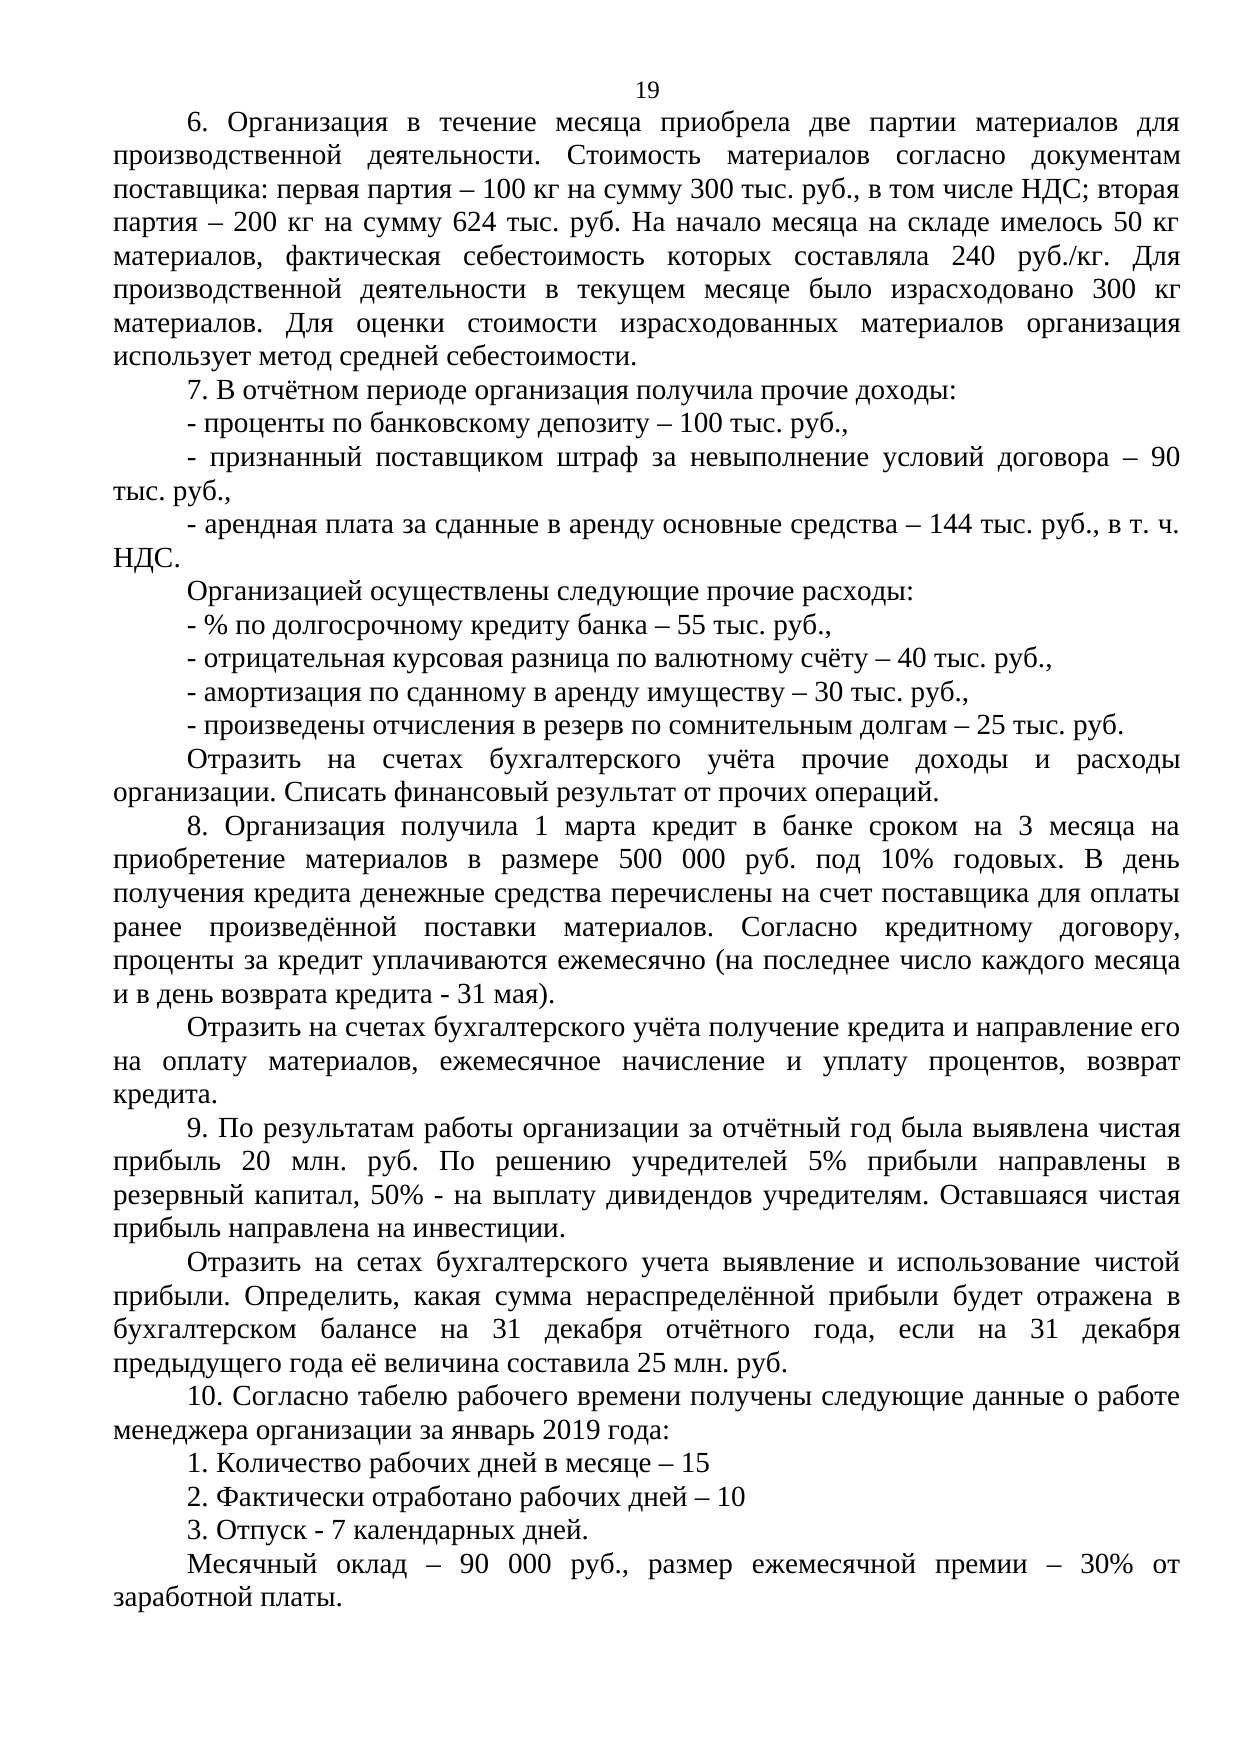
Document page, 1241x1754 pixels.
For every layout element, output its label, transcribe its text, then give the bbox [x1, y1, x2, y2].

text - признанный поставщиком штраф за невыполнение условий договора – 90 тыс. руб., [113, 439, 1181, 506]
text 3. Отпуск - 7 календарных дней. [113, 1512, 1181, 1546]
text 8. Организация получила 1 марта кредит в банке сроком на 3 месяца на приобретение материалов в размере 500 000 руб. под 10% годовых. В день получения кредита денежные средства перечислены на счет поставщика для оплаты ранее произведённой поставки материалов. Согласно кредитному договору, проценты за кредит уплачиваются ежемесячно (на последнее число каждого месяца и в день возврата кредита - 31 мая). [113, 808, 1181, 1009]
text 1. Количество рабочих дней в месяце – 15 [113, 1445, 1181, 1479]
text 6. Организация в течение месяца приобрела две партии материалов для производственной деятельности. Стоимость материалов согласно документам поставщика: первая партия – 100 кг на сумму 300 тыс. руб., в том числе НДС; вторая партия – 200 кг на сумму 624 тыс. руб. На начало месяца на складе имелось 50 кг материалов, фактическая себестоимость которых составляла 240 руб./кг. Для производственной деятельности в текущем месяце было израсходовано 300 кг материалов. Для оценки стоимости израсходованных материалов организация использует метод средней себестоимости. [113, 104, 1181, 372]
text - проценты по банковскому депозиту – 100 тыс. руб., [113, 406, 1181, 439]
text Отразить на счетах бухгалтерского учёта прочие доходы и расходы организации. Списать финансовый результат от прочих операций. [113, 741, 1181, 808]
text 7. В отчётном периоде организация получила прочие доходы: [113, 372, 1181, 406]
text - произведены отчисления в резерв по сомнительным долгам – 25 тыс. руб. [113, 707, 1181, 741]
text - арендная плата за сданные в аренду основные средства – 144 тыс. руб., в т. ч. НДС. [113, 506, 1181, 573]
text - амортизация по сданному в аренду имуществу – 30 тыс. руб., [113, 674, 1181, 707]
text - % по долгосрочному кредиту банка – 55 тыс. руб., [113, 607, 1181, 640]
text 2. Фактически отработано рабочих дней – 10 [113, 1479, 1181, 1512]
text Организацией осуществлены следующие прочие расходы: [113, 573, 1181, 607]
text - отрицательная курсовая разница по валютному счёту – 40 тыс. руб., [113, 640, 1181, 674]
text Отразить на счетах бухгалтерского учёта получение кредита и направление его на оплату материалов, ежемесячное начисление и уплату процентов, возврат кредита. [113, 1009, 1181, 1110]
text Месячный оклад – 90 000 руб., размер ежемесячной премии – 30% от заработной платы. [113, 1546, 1181, 1613]
text Отразить на сетах бухгалтерского учета выявление и использование чистой прибыли. Определить, какая сумма нераспределённой прибыли будет отражена в бухгалтерском балансе на 31 декабря отчётного года, если на 31 декабря предыдущего года её величина составила 25 млн. руб. [113, 1244, 1181, 1378]
text 9. По результатам работы организации за отчётный год была выявлена чистая прибыль 20 млн. руб. По решению учредителей 5% прибыли направлены в резервный капитал, 50% - на выплату дивидендов учредителям. Оставшаяся чистая прибыль направлена на инвестиции. [113, 1110, 1181, 1244]
text 10. Согласно табелю рабочего времени получены следующие данные о работе менеджера организации за январь 2019 года: [113, 1378, 1181, 1445]
